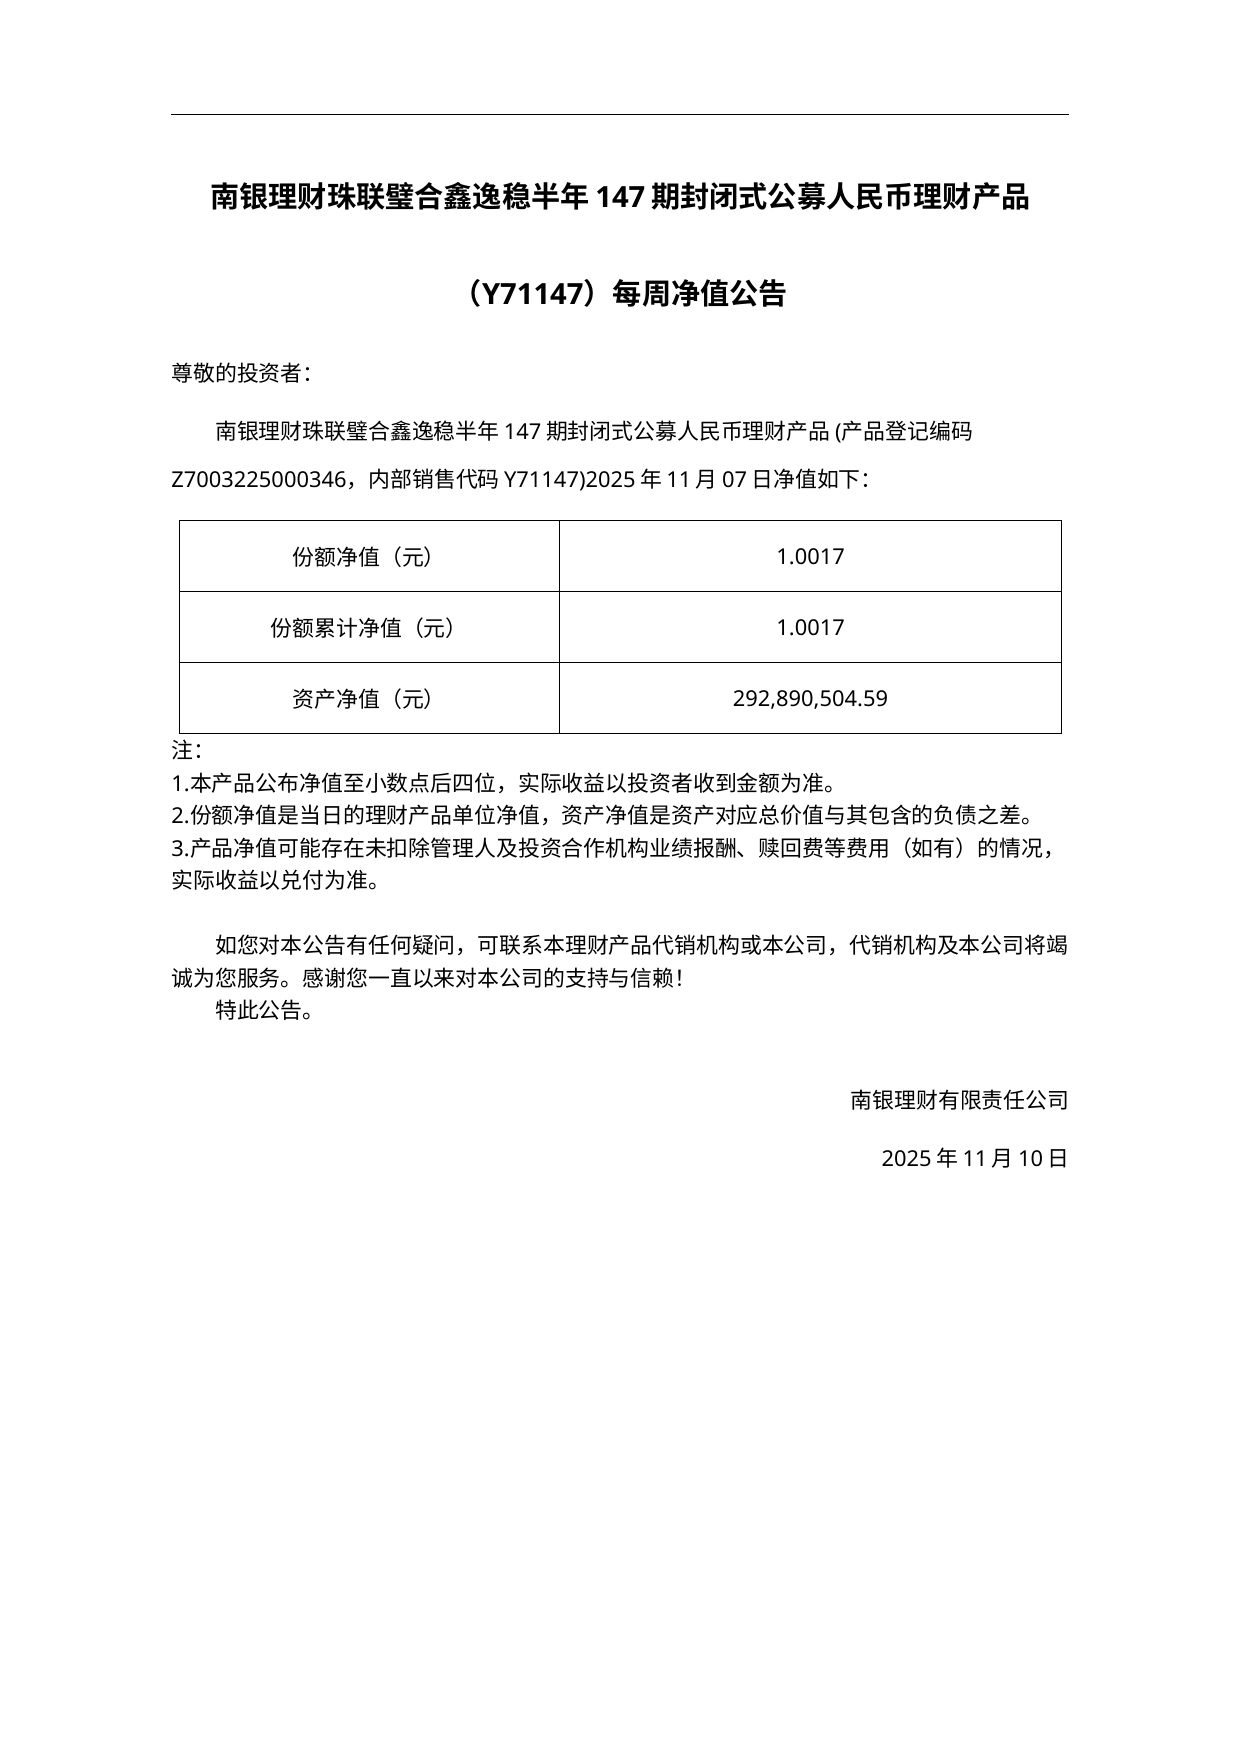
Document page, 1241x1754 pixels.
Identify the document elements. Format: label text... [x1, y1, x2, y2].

text 2.份额净值是当日的理财产品单位净值，资产净值是资产对应总价值与其包含的负债之差。 [171, 798, 1069, 830]
table_cell 份额累计净值（元） [180, 592, 559, 662]
text 注： [171, 733, 1069, 765]
text 南银理财有限责任公司 [171, 1082, 1069, 1115]
text 南银理财珠联璧合鑫逸稳半年147期封闭式公募人民币理财产品 (产品登记编码Z7003225000346，内部销售代码Y71147)2025年11月07日净值如下： [171, 413, 1069, 494]
text 如您对本公告有任何疑问，可联系本理财产品代销机构或本公司，代销机构及本公司将竭诚为您服务。感谢您一直以来对本公司的支持与信赖！ [171, 928, 1069, 993]
table_cell 1.0017 [560, 592, 1061, 662]
table_header 1.0017 [560, 521, 1061, 591]
text 1.本产品公布净值至小数点后四位，实际收益以投资者收到金额为准。 [171, 765, 1069, 798]
table_cell 资产净值（元） [180, 663, 559, 733]
table_cell 292,890,504.59 [560, 663, 1061, 733]
text 2025年11月10日 [171, 1140, 1069, 1173]
text 南银理财珠联璧合鑫逸稳半年147期封闭式公募人民币理财产品（Y71147）每周净值公告 [171, 162, 1069, 324]
text 特此公告。 [171, 993, 1069, 1025]
text 3.产品净值可能存在未扣除管理人及投资合作机构业绩报酬、赎回费等费用（如有）的情况，实际收益以兑付为准。 [171, 830, 1069, 895]
text 尊敬的投资者： [171, 355, 1069, 388]
table_header 份额净值（元） [180, 521, 559, 591]
